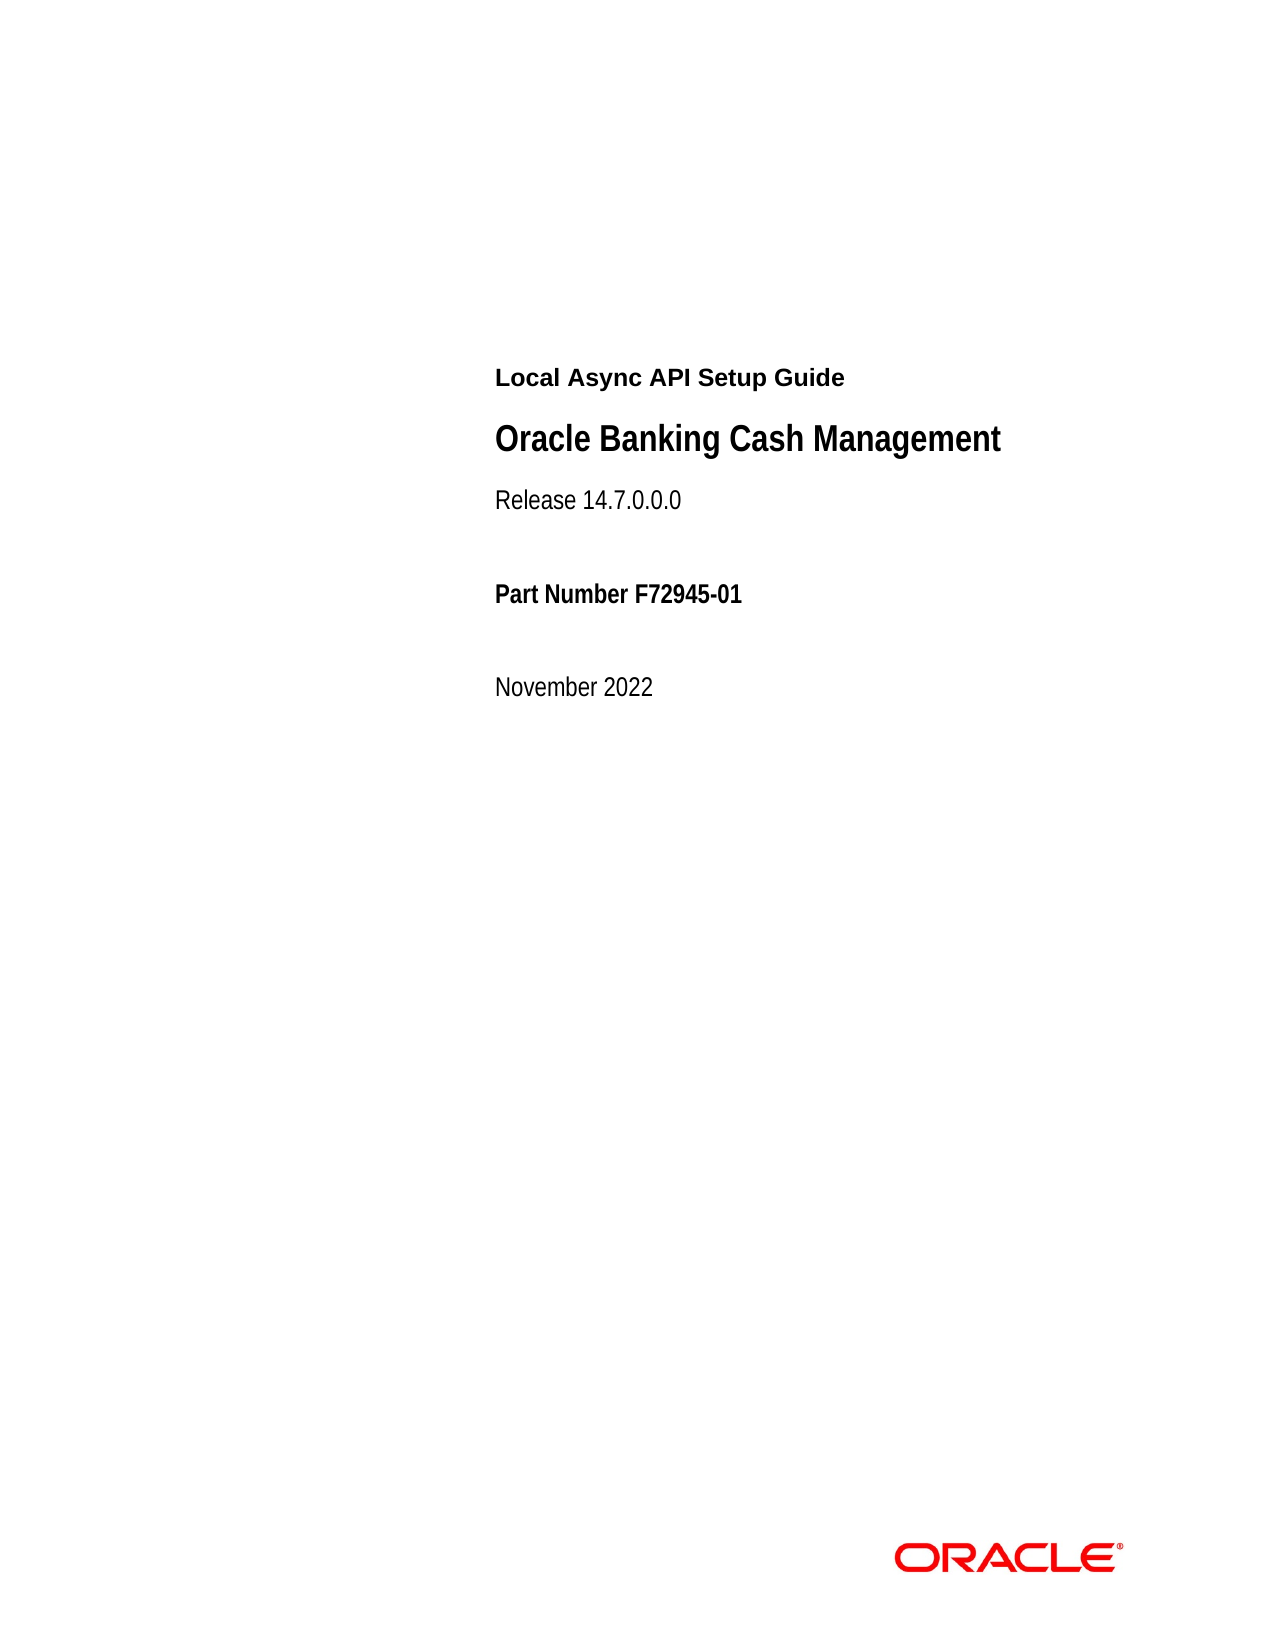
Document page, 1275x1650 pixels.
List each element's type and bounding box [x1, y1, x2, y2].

picture [892, 1540, 1125, 1575]
